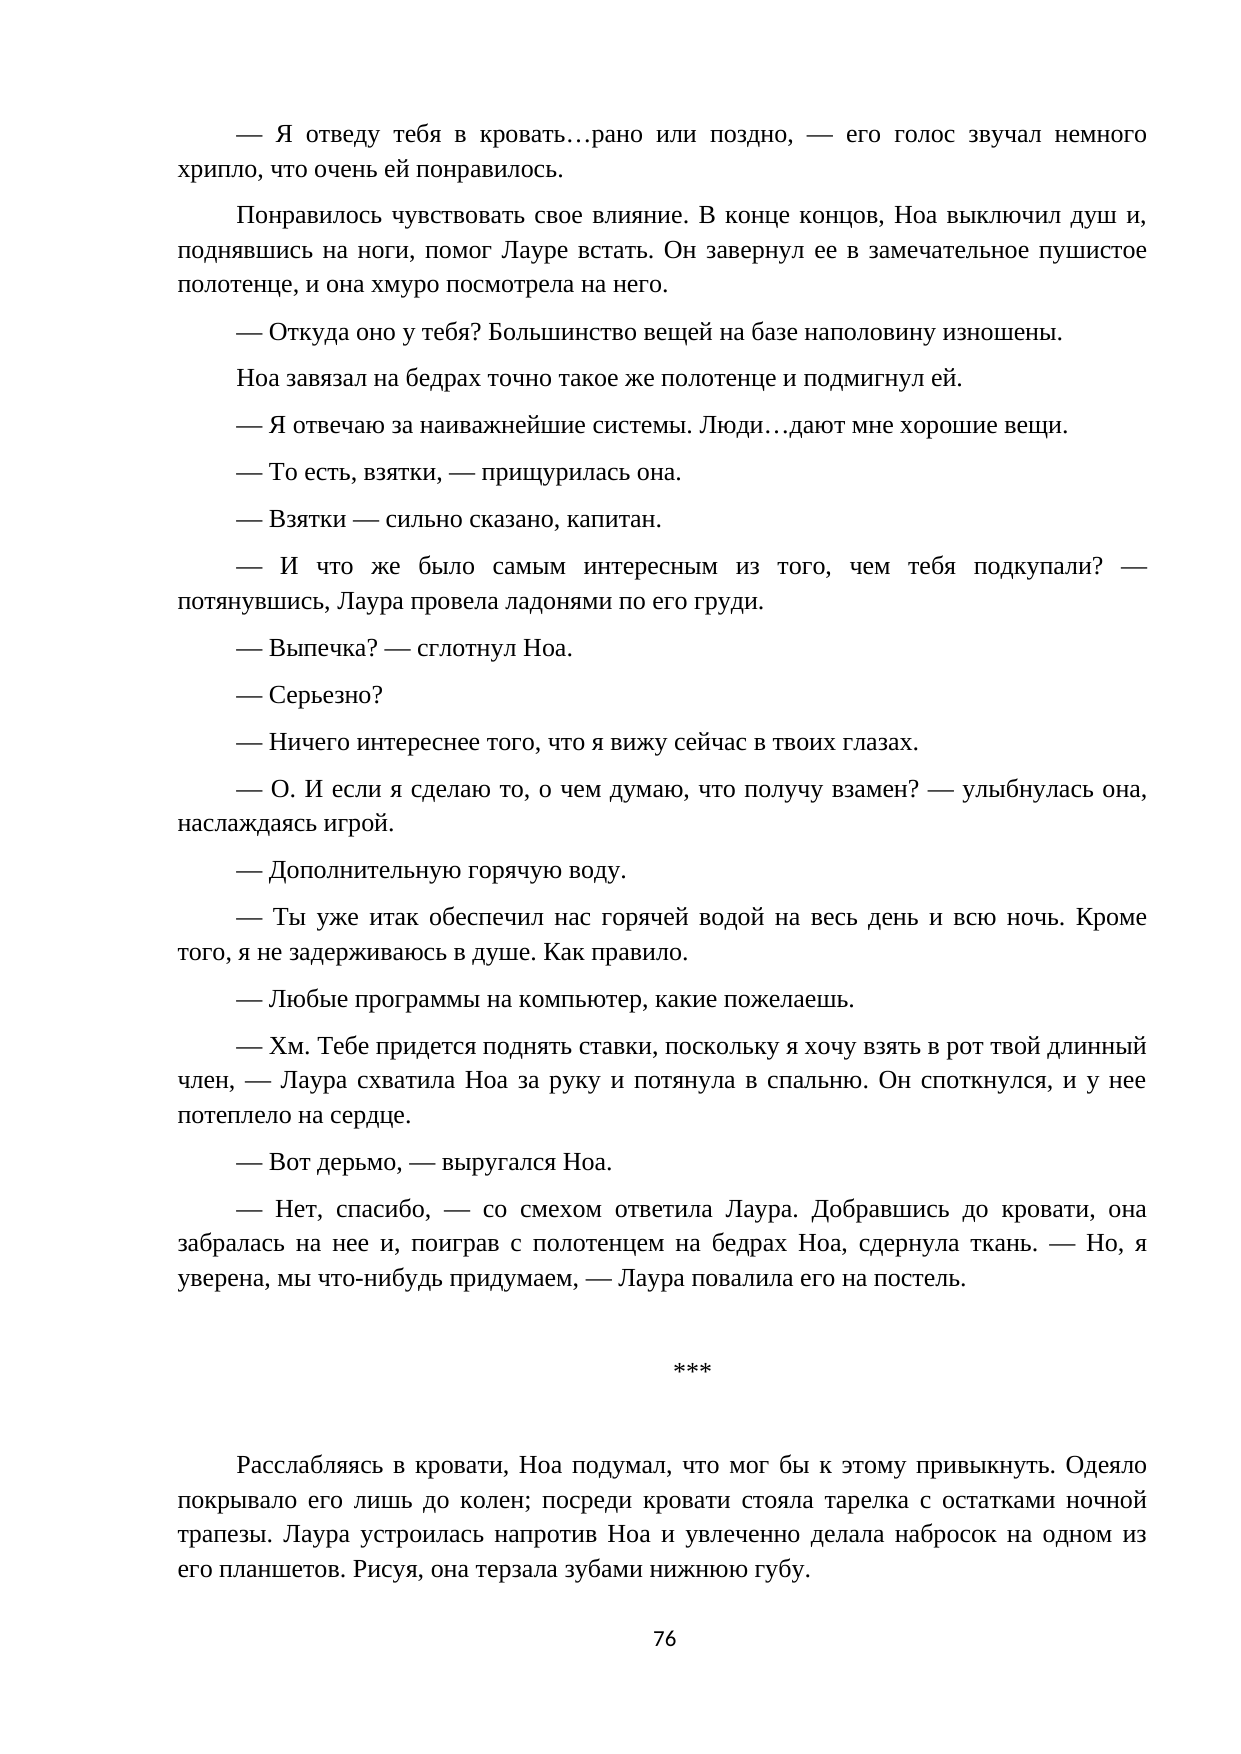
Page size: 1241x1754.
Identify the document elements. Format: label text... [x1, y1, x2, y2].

text — Ты уже итак обеспечил нас горячей водой на весь день и всю ночь. Кроме того, я не задерживаюсь в душе. Как правило. [177, 901, 1148, 966]
text — Любые программы на компьютер, какие пожелаешь. [177, 983, 1148, 1013]
text — Дополнительную горячую воду. [177, 854, 1148, 884]
text Расслабляясь в кровати, Ноа подумал, что мог бы к этому привыкнуть. Одеяло покрывало его лишь до колен; посреди кровати стояла тарелка с остатками ночной трапезы. Лаура устроилась напротив Ноа и увлеченно делала набросок на одном из его планшетов. Рисуя, она терзала зубами нижнюю губу. [177, 1449, 1148, 1583]
text — Серьезно? [177, 679, 1148, 709]
text Понравилось чувствовать свое влияние. В конце концов, Ноа выключил душ и, поднявшись на ноги, помог Лауре встать. Он завернул ее в замечательное пушистое полотенце, и она хмуро посмотрела на него. [177, 199, 1148, 298]
text — То есть, взятки, — прищурилась она. [177, 456, 1148, 486]
text — Ничего интереснее того, что я вижу сейчас в твоих глазах. [177, 726, 1148, 756]
text — Взятки — сильно сказано, капитан. [177, 503, 1148, 533]
text Ноа завязал на бедрах точно такое же полотенце и подмигнул ей. [177, 362, 1148, 392]
text — О. И если я сделаю то, о чем думаю, что получу взамен? — улыбнулась она, наслаждаясь игрой. [177, 773, 1148, 837]
text — Вот дерьмо, — выругался Ноа. [177, 1146, 1148, 1176]
text *** [177, 1356, 1148, 1386]
text — Нет, спасибо, — со смехом ответила Лаура. Добравшись до кровати, она забралась на нее и, поиграв с полотенцем на бедрах Ноа, сдернула ткань. — Но, я уверена, мы что-нибудь придумаем, — Лаура повалила его на постель. [177, 1193, 1148, 1292]
text — И что же было самым интересным из того, чем тебя подкупали? — потянувшись, Лаура провела ладонями по его груди. [177, 550, 1148, 615]
text — Хм. Тебе придется поднять ставки, поскольку я хочу взять в рот твой длинный член, — Лаура схватила Ноа за руку и потянула в спальню. Он споткнулся, и у нее потеплело на сердце. [177, 1030, 1148, 1129]
text — Откуда оно у тебя? Большинство вещей на базе наполовину изношены. [177, 316, 1148, 346]
text — Я отведу тебя в кровать…рано или поздно, — его голос звучал немного хрипло, что очень ей понравилось. [177, 118, 1148, 183]
text — Я отвечаю за наиважнейшие системы. Люди…дают мне хорошие вещи. [177, 409, 1148, 439]
text — Выпечка? — сглотнул Ноа. [177, 632, 1148, 662]
